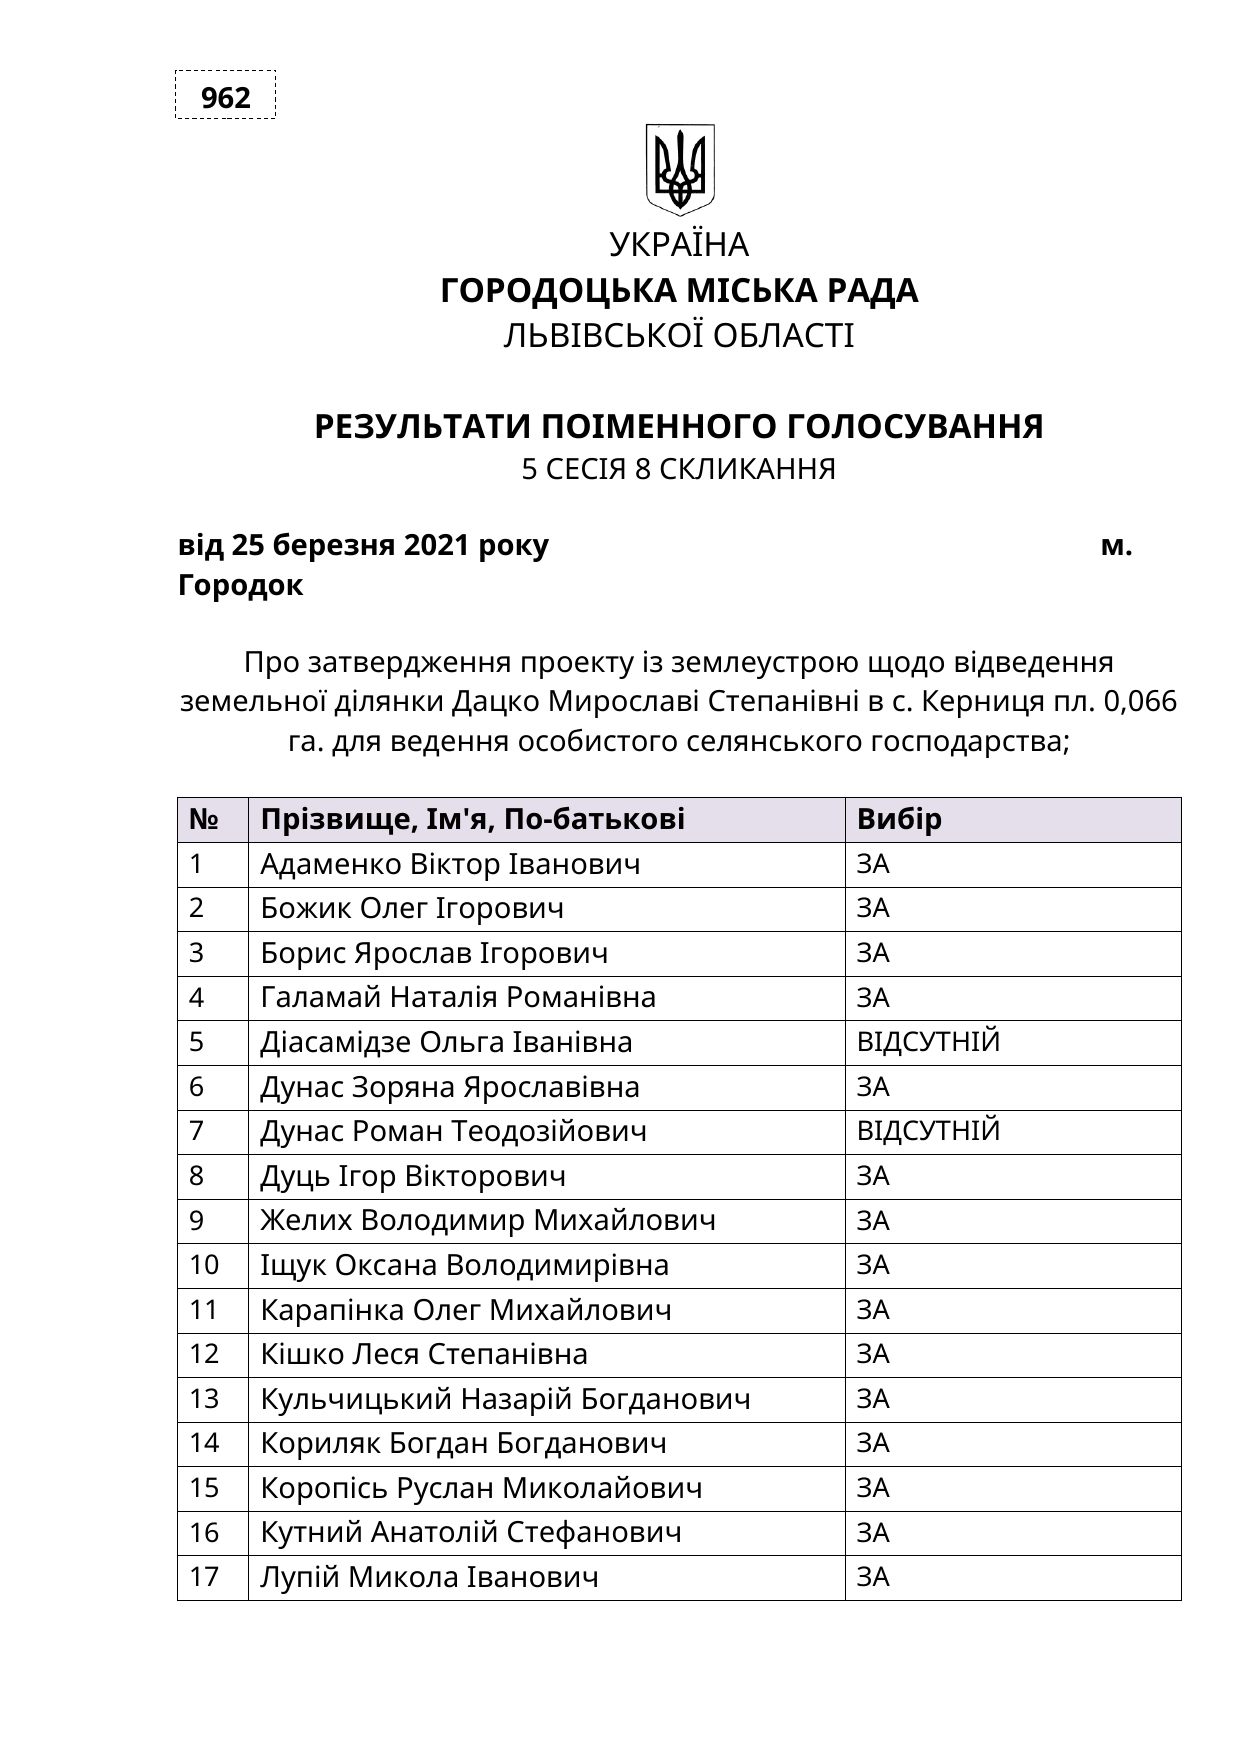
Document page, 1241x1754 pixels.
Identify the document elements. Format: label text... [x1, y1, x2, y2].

table_cell 7 [178, 1111, 248, 1154]
text РЕЗУЛЬТАТИ ПОІМЕННОГО ГОЛОСУВАННЯ [177, 403, 1181, 448]
table_cell Кориляк Богдан Богданович [249, 1423, 845, 1466]
table_cell Лупій Микола Іванович [249, 1556, 845, 1600]
table_cell ЗА [846, 1423, 1181, 1466]
table_cell 3 [178, 932, 248, 976]
table_cell Борис Ярослав Ігорович [249, 932, 845, 976]
table_cell 6 [178, 1066, 248, 1109]
table_cell ЗА [846, 843, 1181, 887]
table_cell 13 [178, 1378, 248, 1422]
table_cell ВІДСУТНІЙ [846, 1021, 1181, 1065]
table_cell ЗА [846, 1512, 1181, 1555]
table_cell Дуць Ігор Вікторович [249, 1155, 845, 1199]
table_cell ЗА [846, 1334, 1181, 1377]
table_cell ЗА [846, 1155, 1181, 1199]
table_cell Коропісь Руслан Миколайович [249, 1467, 845, 1511]
text УКРАЇНА [177, 221, 1181, 266]
table_cell Желих Володимир Михайлович [249, 1200, 845, 1243]
table_cell ЗА [846, 977, 1181, 1020]
table_cell ЗА [846, 1066, 1181, 1109]
table_cell ВІДСУТНІЙ [846, 1111, 1181, 1154]
text ГОРОДОЦЬКА МІСЬКА РАДА [177, 266, 1181, 312]
table_cell Дунас Зоряна Ярославівна [249, 1066, 845, 1109]
table_cell Карапінка Олег Михайлович [249, 1289, 845, 1332]
table_cell 4 [178, 977, 248, 1020]
table_cell Кульчицький Назарій Богданович [249, 1378, 845, 1422]
table_cell 12 [178, 1334, 248, 1377]
table_cell Кішко Леся Степанівна [249, 1334, 845, 1377]
table_cell 8 [178, 1155, 248, 1199]
table_cell 14 [178, 1423, 248, 1466]
table_cell Дунас Роман Теодозійович [249, 1111, 845, 1154]
table_cell ЗА [846, 1289, 1181, 1332]
table_header Прізвище, Ім'я, По-батькові [249, 798, 845, 842]
text від 25 березня 2021 року м. Городок [177, 525, 1181, 604]
table_cell ЗА [846, 1244, 1181, 1288]
text ЛЬВІВСЬКОЇ ОБЛАСТІ [177, 312, 1181, 357]
table_cell Кутний Анатолій Стефанович [249, 1512, 845, 1555]
table_cell 16 [178, 1512, 248, 1555]
picture [633, 118, 726, 221]
table_cell ЗА [846, 1556, 1181, 1600]
table_cell 10 [178, 1244, 248, 1288]
table_header Вибір [846, 798, 1181, 842]
table_cell Діасамідзе Ольга Іванівна [249, 1021, 845, 1065]
text Про затвердження проекту із землеустрою щодо відведення земельної ділянки Дацко Мирославі Степанівні в с. Керниця пл. 0,066 га. для ведення особистого селянського господарства; [177, 641, 1181, 760]
table_cell Галамай Наталія Романівна [249, 977, 845, 1020]
table_cell ЗА [846, 1467, 1181, 1511]
table_cell 11 [178, 1289, 248, 1332]
table_cell 17 [178, 1556, 248, 1600]
table_cell 9 [178, 1200, 248, 1243]
table_cell Адаменко Віктор Іванович [249, 843, 845, 887]
table_header № [178, 798, 248, 842]
table_cell Іщук Оксана Володимирівна [249, 1244, 845, 1288]
table_cell 5 [178, 1021, 248, 1065]
table_cell ЗА [846, 1378, 1181, 1422]
text 5 СЕСІЯ 8 СКЛИКАННЯ [177, 448, 1181, 488]
table_cell Божик Олег Ігорович [249, 888, 845, 931]
table_cell 15 [178, 1467, 248, 1511]
table_cell ЗА [846, 932, 1181, 976]
table_cell 1 [178, 843, 248, 887]
table_cell ЗА [846, 1200, 1181, 1243]
table_cell 2 [178, 888, 248, 931]
table_cell ЗА [846, 888, 1181, 931]
